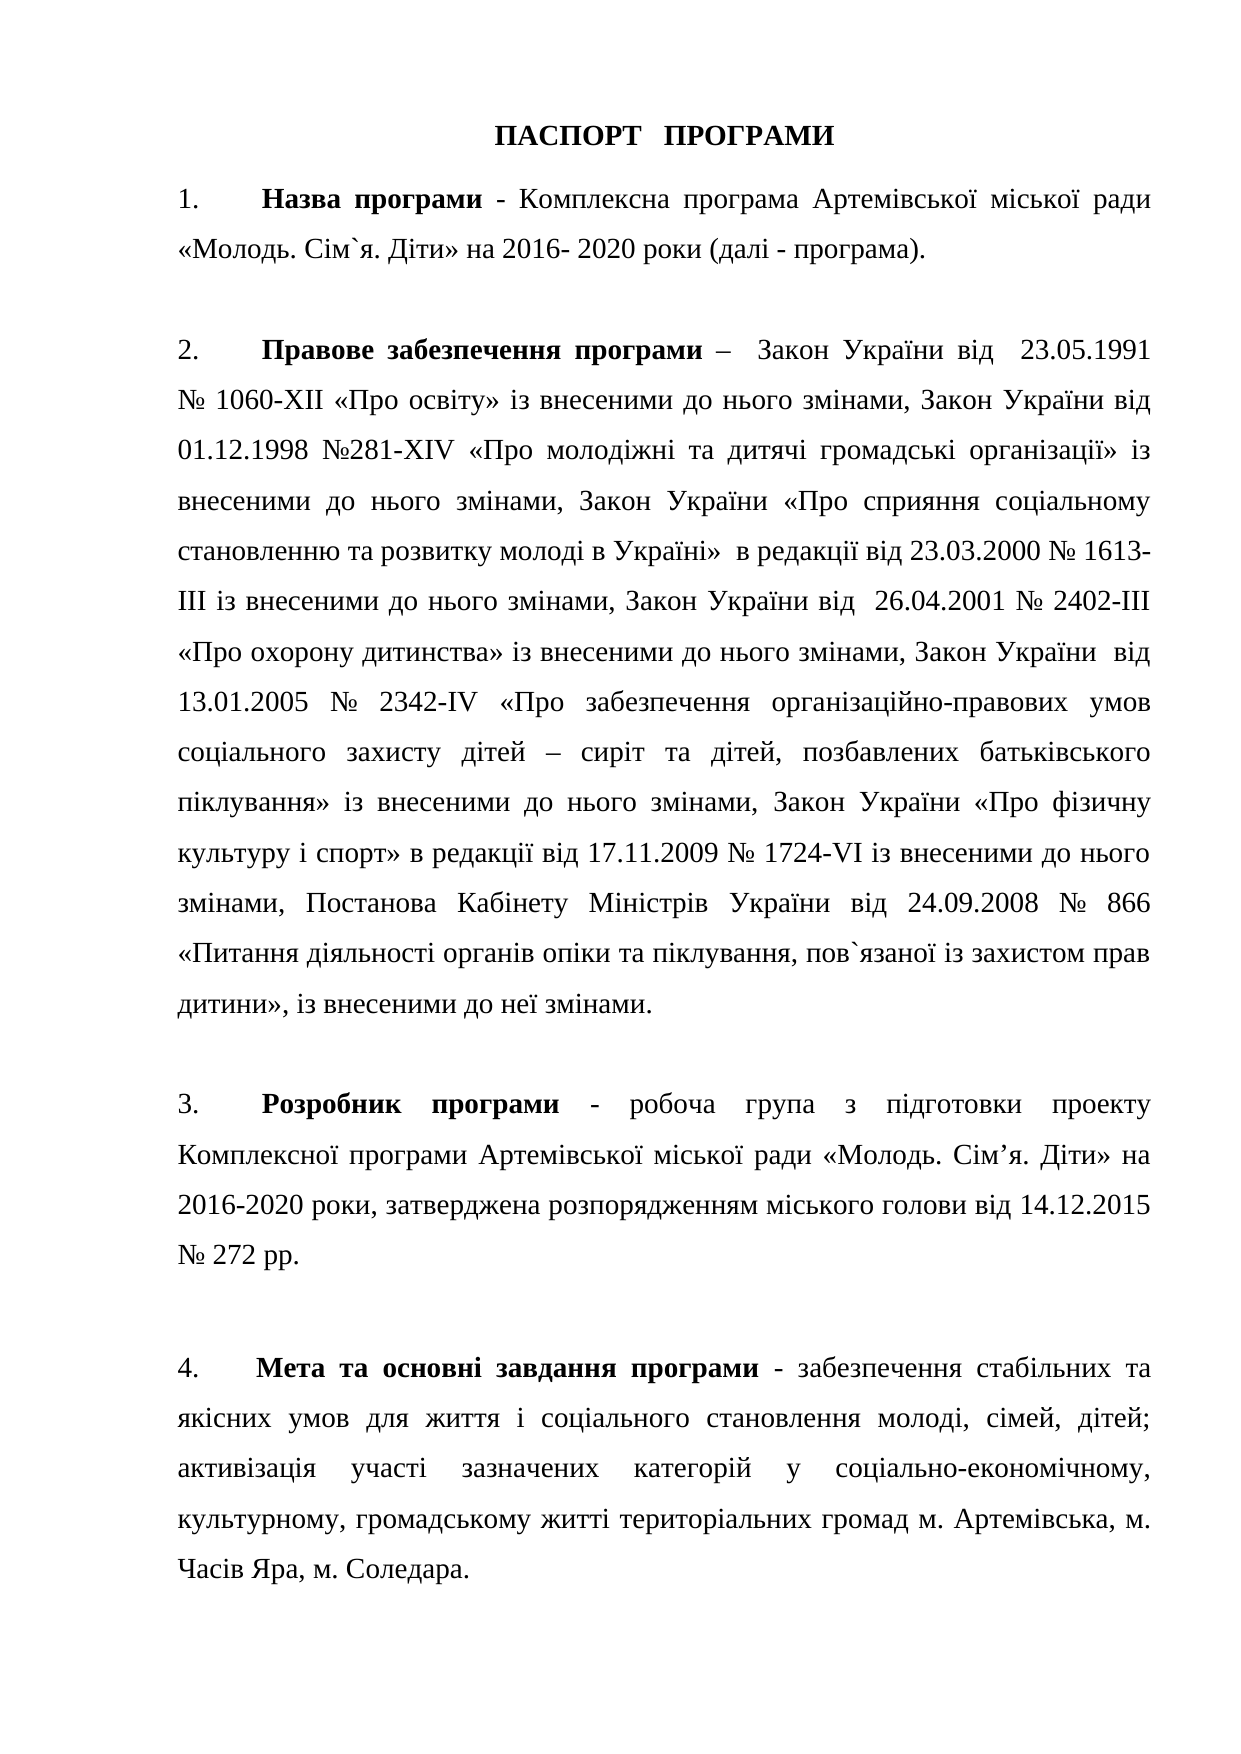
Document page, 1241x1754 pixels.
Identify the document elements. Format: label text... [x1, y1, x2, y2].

list Правове забезпечення програми – Закон України від 23.05.1991 № 1060-ХІІ «Про освіту» із внесеними до нього змінами, Закон України від 01.12.1998 №281-XIV «Про молодіжні та дитячі громадські організації» із внесеними до нього змінами, Закон України «Про сприяння соціальному становленню та розвитку молоді в Україні» в редакції від 23.03.2000 № 1613-ІІІ із внесеними до нього змінами, Закон України від 26.04.2001 № 2402-ІІІ «Про охорону дитинства» із внесеними до нього змінами, Закон України від 13.01.2005 № 2342-IV «Про забезпечення організаційно-правових умов соціального захисту дітей – сиріт та дітей, позбавлених батьківського піклування» із внесеними до нього змінами, Закон України «Про фізичну культуру і спорт» в редакції від 17.11.2009 № 1724-VI із внесеними до нього змінами, Постанова Кабінету Міністрів України від 24.09.2008 № 866 «Питання діяльності органів опіки та піклування, пов`язаної із захистом прав дитини», із внесеними до неї змінами. [177, 332, 1152, 1019]
list Розробник програми - робоча група з підготовки проекту Комплексної програми Артемівської міської ради «Молодь. Сім’я. Діти» на 2016-2020 роки, затверджена розпорядженням міського голови від 14.12.2015 № 272 рр. [177, 1086, 1152, 1271]
text ПАСПОРТ ПРОГРАМИ [177, 118, 1152, 152]
list Назва програми - Комплексна програма Артемівської міської ради «Молодь. Сім`я. Діти» на 2016- 2020 роки (далі - програма). [177, 181, 1152, 265]
text 4. Мета та основні завдання програми - забезпечення стабільних та якісних умов для життя і соціального становлення молоді, сімей, дітей; активізація участі зазначених категорій у соціально-економічному, культурному, громадському житті територіальних громад м. Артемівська, м. Часів Яра, м. Соледара. [177, 1350, 1152, 1585]
